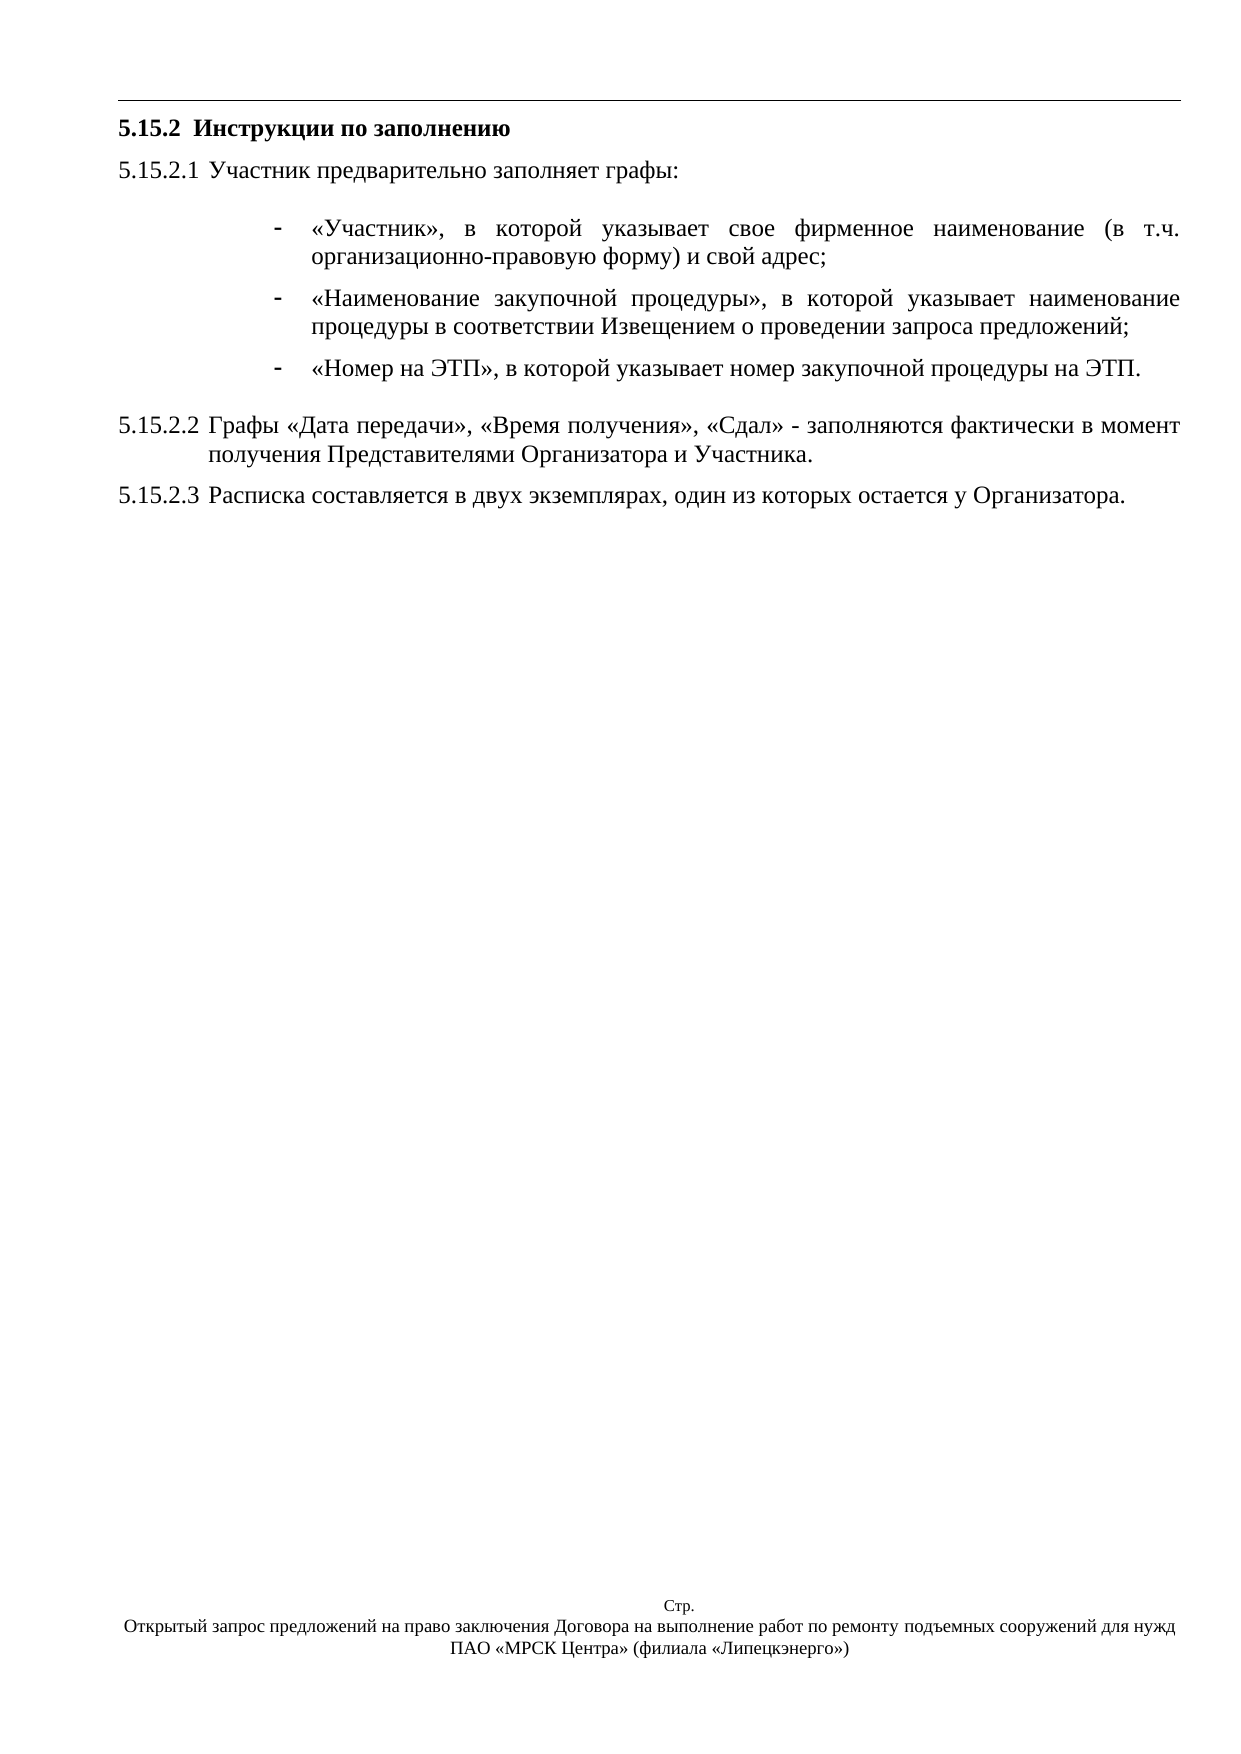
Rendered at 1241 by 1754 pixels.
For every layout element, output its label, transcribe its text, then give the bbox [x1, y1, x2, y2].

list Графы «Дата передачи», «Время получения», «Сдал» - заполняются фактически в момент получения Представителями Организатора и Участника. [118, 411, 1181, 468]
list «Номер на ЭТП», в которой указывает номер закупочной процедуры на ЭТП. [274, 353, 1181, 381]
list Участник предварительно заполняет графы: [118, 155, 1181, 183]
list «Наименование закупочной процедуры», в которой указывает наименование процедуры в соответствии Извещением о проведении запроса предложений; [274, 283, 1181, 340]
subtitle Инструкции по заполнению [118, 113, 1181, 142]
list «Участник», в которой указывает свое фирменное наименование (в т.ч. организационно-правовую форму) и свой адрес; [274, 213, 1181, 270]
list Расписка составляется в двух экземплярах, один из которых остается у Организатора. [118, 481, 1181, 509]
